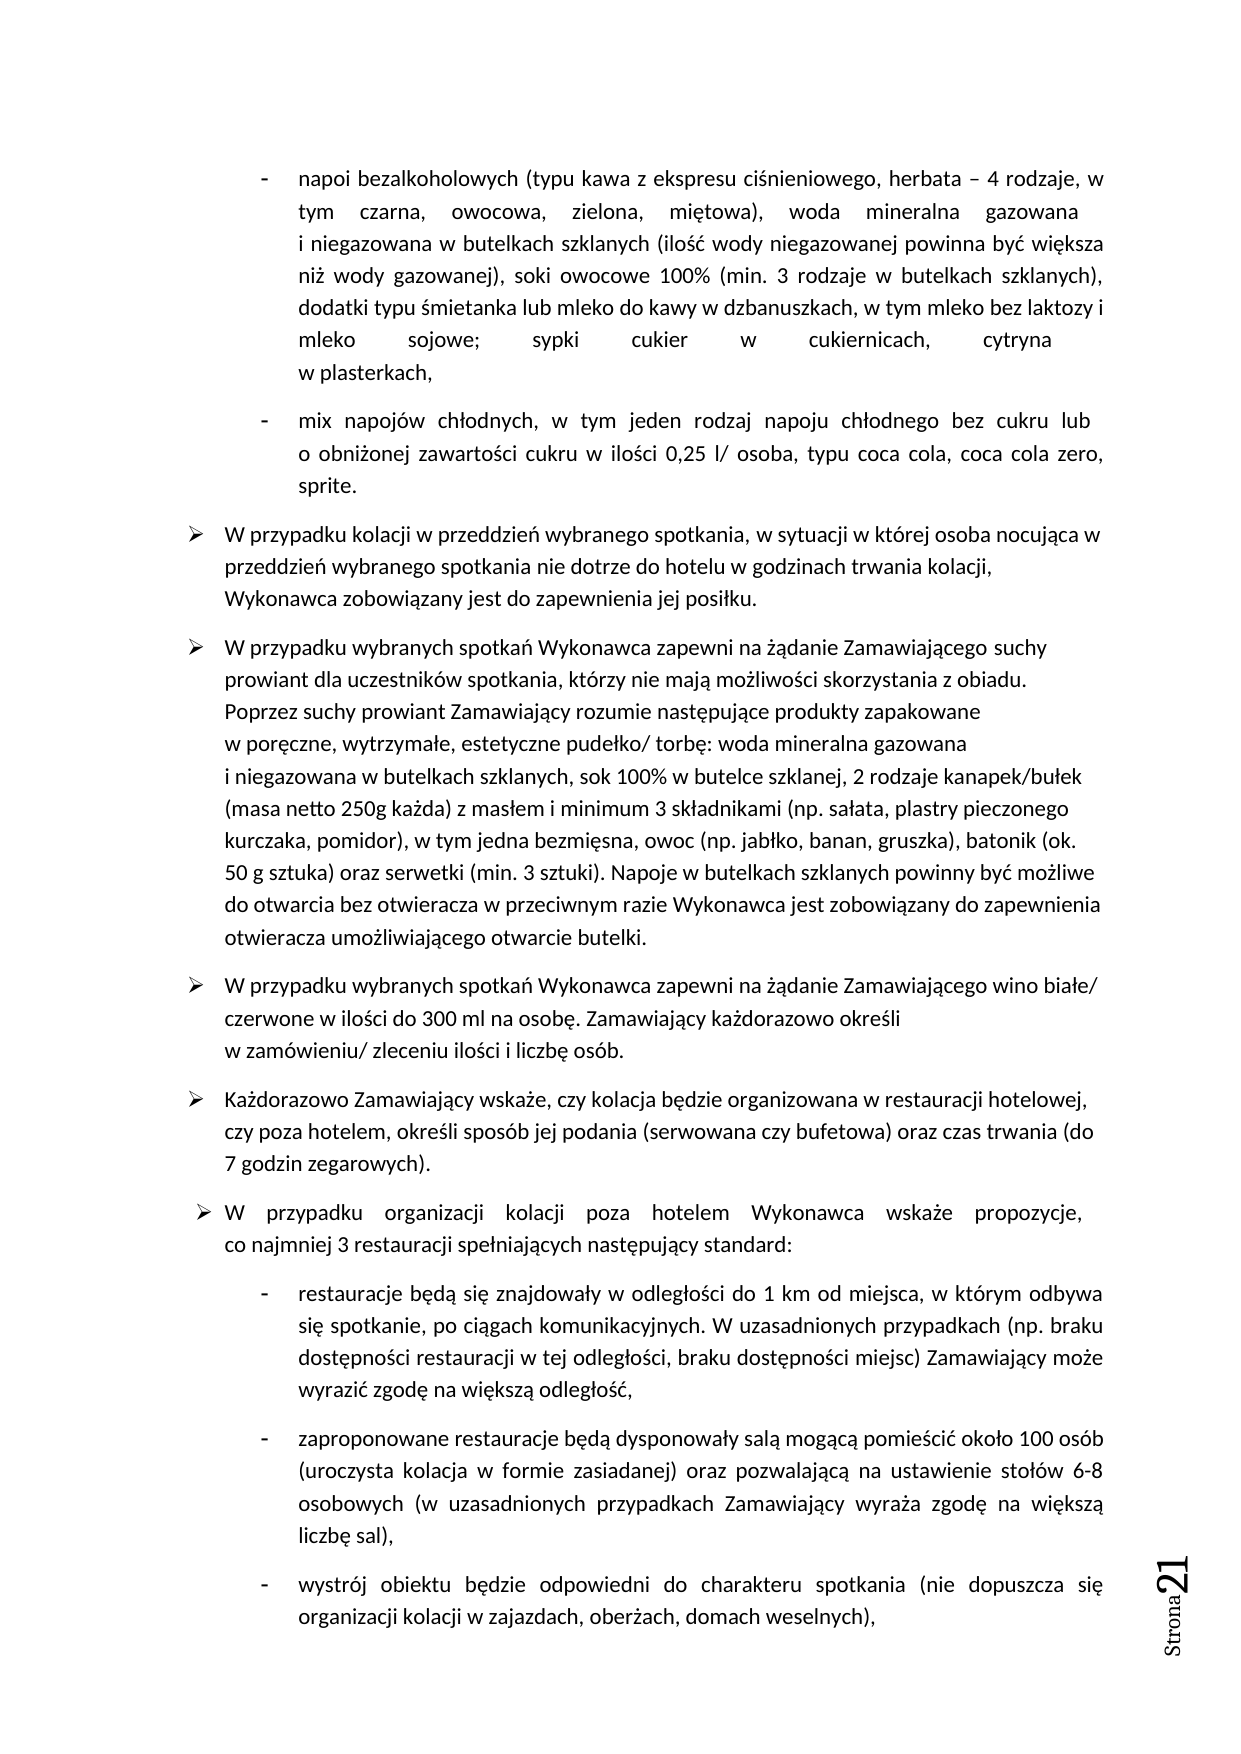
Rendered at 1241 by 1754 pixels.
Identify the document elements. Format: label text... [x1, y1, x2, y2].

list W przypadku organizacji kolacji poza hotelem Wykonawca wskaże propozycje, co najmniej 3 restauracji spełniających następujący standard: [195, 1198, 1105, 1258]
list mix napojów chłodnych, w tym jeden rodzaj napoju chłodnego bez cukru lub o obniżonej zawartości cukru w ilości 0,25 l/ osoba, typu coca cola, coca cola zero, sprite. [261, 407, 1105, 499]
list W przypadku kolacji w przeddzień wybranego spotkania, w sytuacji w której osoba nocująca w przeddzień wybranego spotkania nie dotrze do hotelu w godzinach trwania kolacji, Wykonawca zobowiązany jest do zapewnienia jej posiłku. [187, 520, 1105, 612]
list W przypadku wybranych spotkań Wykonawca zapewni na żądanie Zamawiającego wino białe/ czerwone w ilości do 300 ml na osobę. Zamawiający każdorazowo określi w zamówieniu/ zleceniu ilości i liczbę osób. [187, 972, 1105, 1064]
list zaproponowane restauracje będą dysponowały salą mogącą pomieścić około 100 osób (uroczysta kolacja w formie zasiadanej) oraz pozwalającą na ustawienie stołów 6-8 osobowych (w uzasadnionych przypadkach Zamawiający wyraża zgodę na większą liczbę sal), [261, 1424, 1105, 1549]
list wystrój obiektu będzie odpowiedni do charakteru spotkania (nie dopuszcza się organizacji kolacji w zajazdach, oberżach, domach weselnych), [261, 1570, 1105, 1630]
list Każdorazowo Zamawiający wskaże, czy kolacja będzie organizowana w restauracji hotelowej, czy poza hotelem, określi sposób jej podania (serwowana czy bufetowa) oraz czas trwania (do 7 godzin zegarowych). [187, 1085, 1105, 1177]
list restauracje będą się znajdowały w odległości do 1 km od miejsca, w którym odbywa się spotkanie, po ciągach komunikacyjnych. W uzasadnionych przypadkach (np. braku dostępności restauracji w tej odległości, braku dostępności miejsc) Zamawiający może wyrazić zgodę na większą odległość, [261, 1279, 1105, 1404]
list W przypadku wybranych spotkań Wykonawca zapewni na żądanie Zamawiającego suchy prowiant dla uczestników spotkania, którzy nie mają możliwości skorzystania z obiadu. Poprzez suchy prowiant Zamawiający rozumie następujące produkty zapakowane w poręczne, wytrzymałe, estetyczne pudełko/ torbę: woda mineralna gazowana i niegazowana w butelkach szklanych, sok 100% w butelce szklanej, 2 rodzaje kanapek/bułek (masa netto 250g każda) z masłem i minimum 3 składnikami (np. sałata, plastry pieczonego kurczaka, pomidor), w tym jedna bezmięsna, owoc (np. jabłko, banan, gruszka), batonik (ok. 50 g sztuka) oraz serwetki (min. 3 sztuki). Napoje w butelkach szklanych powinny być możliwe do otwarcia bez otwieracza w przeciwnym razie Wykonawca jest zobowiązany do zapewnienia otwieracza umożliwiającego otwarcie butelki. [187, 633, 1105, 951]
list napoi bezalkoholowych (typu kawa z ekspresu ciśnieniowego, herbata – 4 rodzaje, w tym czarna, owocowa, zielona, miętowa), woda mineralna gazowana i niegazowana w butelkach szklanych (ilość wody niegazowanej powinna być większa niż wody gazowanej), soki owocowe 100% (min. 3 rodzaje w butelkach szklanych), dodatki typu śmietanka lub mleko do kawy w dzbanuszkach, w tym mleko bez laktozy i mleko sojowe; sypki cukier w cukiernicach, cytryna w plasterkach, [261, 164, 1105, 386]
